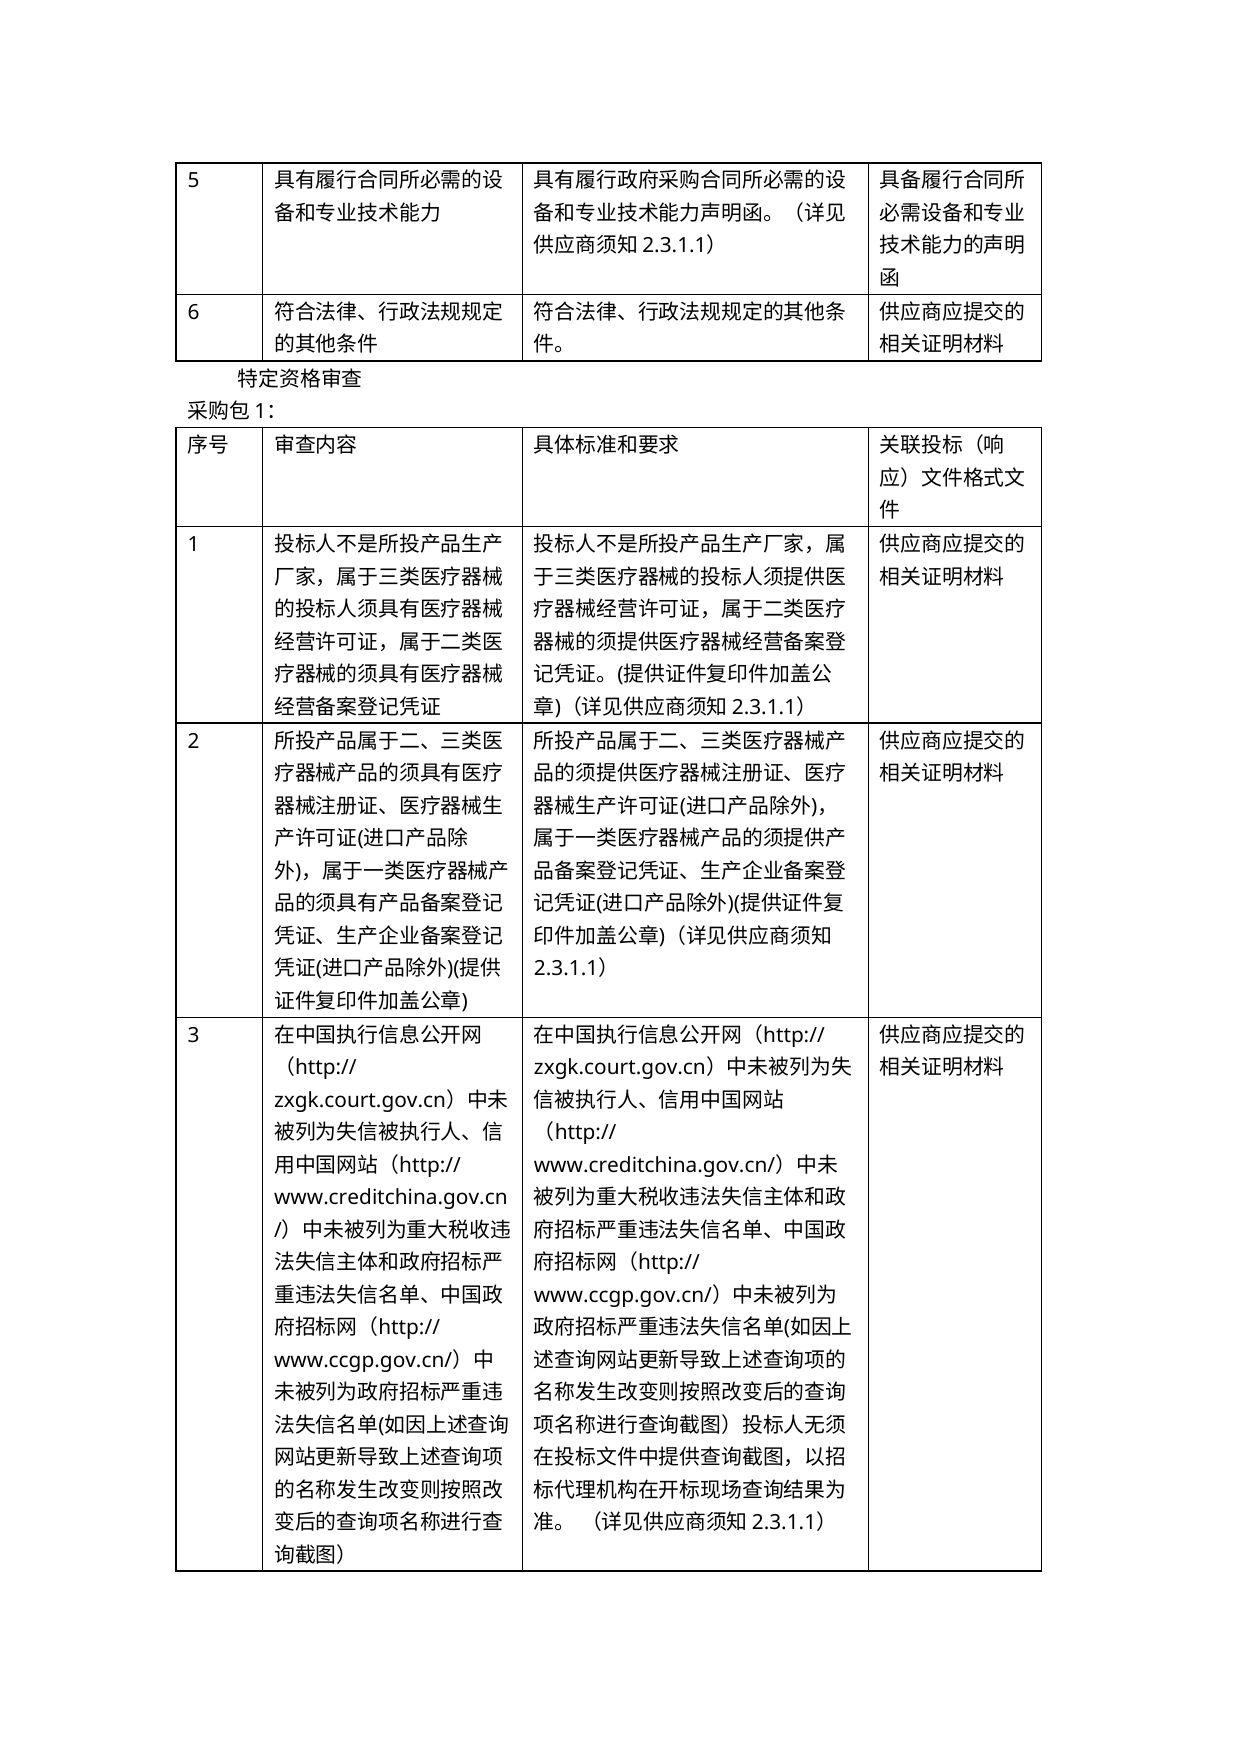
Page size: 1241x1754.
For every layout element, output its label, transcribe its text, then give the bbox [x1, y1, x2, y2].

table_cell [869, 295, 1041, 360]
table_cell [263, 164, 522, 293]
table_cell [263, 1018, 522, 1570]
text 特定资格审查 [187, 362, 1053, 394]
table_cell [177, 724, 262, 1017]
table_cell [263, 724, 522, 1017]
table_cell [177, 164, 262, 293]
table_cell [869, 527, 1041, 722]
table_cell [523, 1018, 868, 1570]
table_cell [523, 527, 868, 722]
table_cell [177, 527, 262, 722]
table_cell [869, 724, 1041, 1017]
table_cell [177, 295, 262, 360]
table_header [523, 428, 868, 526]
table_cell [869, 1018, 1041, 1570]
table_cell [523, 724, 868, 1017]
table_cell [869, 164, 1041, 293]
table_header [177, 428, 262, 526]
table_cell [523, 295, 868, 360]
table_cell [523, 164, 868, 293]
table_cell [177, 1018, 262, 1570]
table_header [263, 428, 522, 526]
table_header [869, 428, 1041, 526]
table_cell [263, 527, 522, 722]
text 采购包1： [187, 394, 1053, 427]
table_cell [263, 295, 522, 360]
